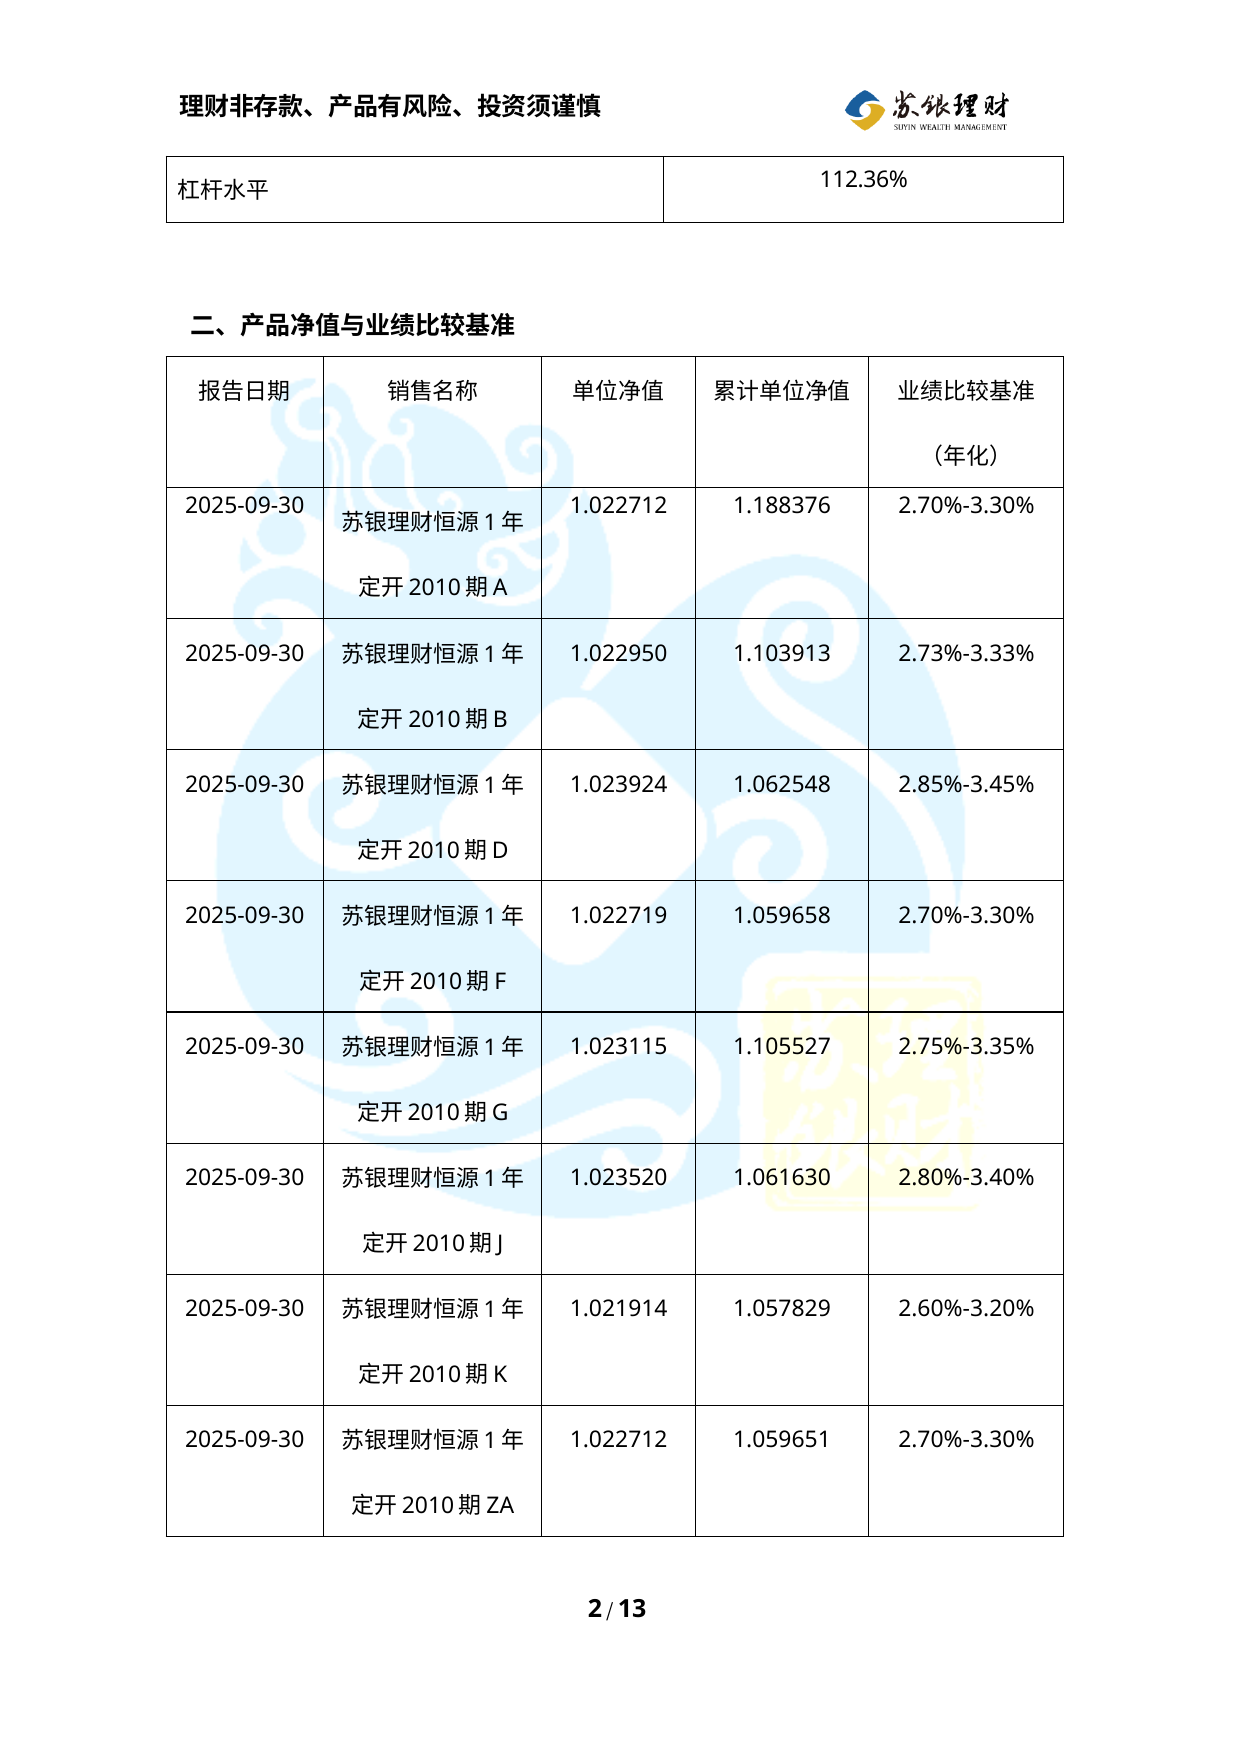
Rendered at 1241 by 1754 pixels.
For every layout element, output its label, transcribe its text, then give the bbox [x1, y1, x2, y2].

table_cell 2.70%-3.30% [869, 1406, 1063, 1536]
table_cell 杠杆水平 [167, 157, 663, 222]
table_cell 2.60%-3.20% [869, 1275, 1063, 1404]
table_cell 苏银理财恒源1年定开2010期A [324, 488, 541, 618]
table_cell 1.022950 [542, 619, 695, 749]
table_cell 苏银理财恒源1年定开2010期G [324, 1013, 541, 1142]
table_cell 1.103913 [696, 619, 868, 749]
picture [820, 72, 1039, 143]
table_header 业绩比较基准（年化） [869, 357, 1063, 487]
table_cell 1.023924 [542, 750, 695, 880]
table_cell 1.057829 [696, 1275, 868, 1404]
table_cell 2025-09-30 [167, 1406, 323, 1536]
table_cell 1.059651 [696, 1406, 868, 1536]
table_header 报告日期 [167, 357, 323, 487]
table_cell 2025-09-30 [167, 1144, 323, 1273]
table_header 单位净值 [542, 357, 695, 487]
table_cell 2.70%-3.30% [869, 488, 1063, 618]
table_cell 苏银理财恒源1年定开2010期K [324, 1275, 541, 1404]
subtitle 二、产品净值与业绩比较基准 [190, 291, 1053, 356]
table_cell 1.023520 [542, 1144, 695, 1273]
table_cell 2025-09-30 [167, 1275, 323, 1404]
table_cell 1.105527 [696, 1013, 868, 1142]
table_cell 2025-09-30 [167, 750, 323, 880]
table_cell 苏银理财恒源1年定开2010期J [324, 1144, 541, 1273]
table_cell 1.061630 [696, 1144, 868, 1273]
table_cell 1.062548 [696, 750, 868, 880]
table_cell 2.70%-3.30% [869, 881, 1063, 1011]
table_cell 1.022719 [542, 881, 695, 1011]
table_header 销售名称 [324, 357, 541, 487]
table_cell 112.36% [664, 157, 1063, 222]
table_cell 2025-09-30 [167, 881, 323, 1011]
table_cell 2.75%-3.35% [869, 1013, 1063, 1142]
table_cell 2.80%-3.40% [869, 1144, 1063, 1273]
table_cell 苏银理财恒源1年定开2010期F [324, 881, 541, 1011]
table_cell 2025-09-30 [167, 619, 323, 749]
table_cell 2.73%-3.33% [869, 619, 1063, 749]
table_cell 1.188376 [696, 488, 868, 618]
table_cell 苏银理财恒源1年定开2010期ZA（自动赎回） [324, 1406, 541, 1536]
table_cell 1.022712 [542, 1406, 695, 1536]
table_cell 2025-09-30 [167, 488, 323, 618]
table_cell 苏银理财恒源1年定开2010期B [324, 619, 541, 749]
table_cell 1.021914 [542, 1275, 695, 1404]
table_cell 2025-09-30 [167, 1013, 323, 1142]
table_header 累计单位净值 [696, 357, 868, 487]
table_cell 1.023115 [542, 1013, 695, 1142]
table_cell 苏银理财恒源1年定开2010期D [324, 750, 541, 880]
table_cell 1.022712 [542, 488, 695, 618]
table_cell 1.059658 [696, 881, 868, 1011]
table_cell 2.85%-3.45% [869, 750, 1063, 880]
